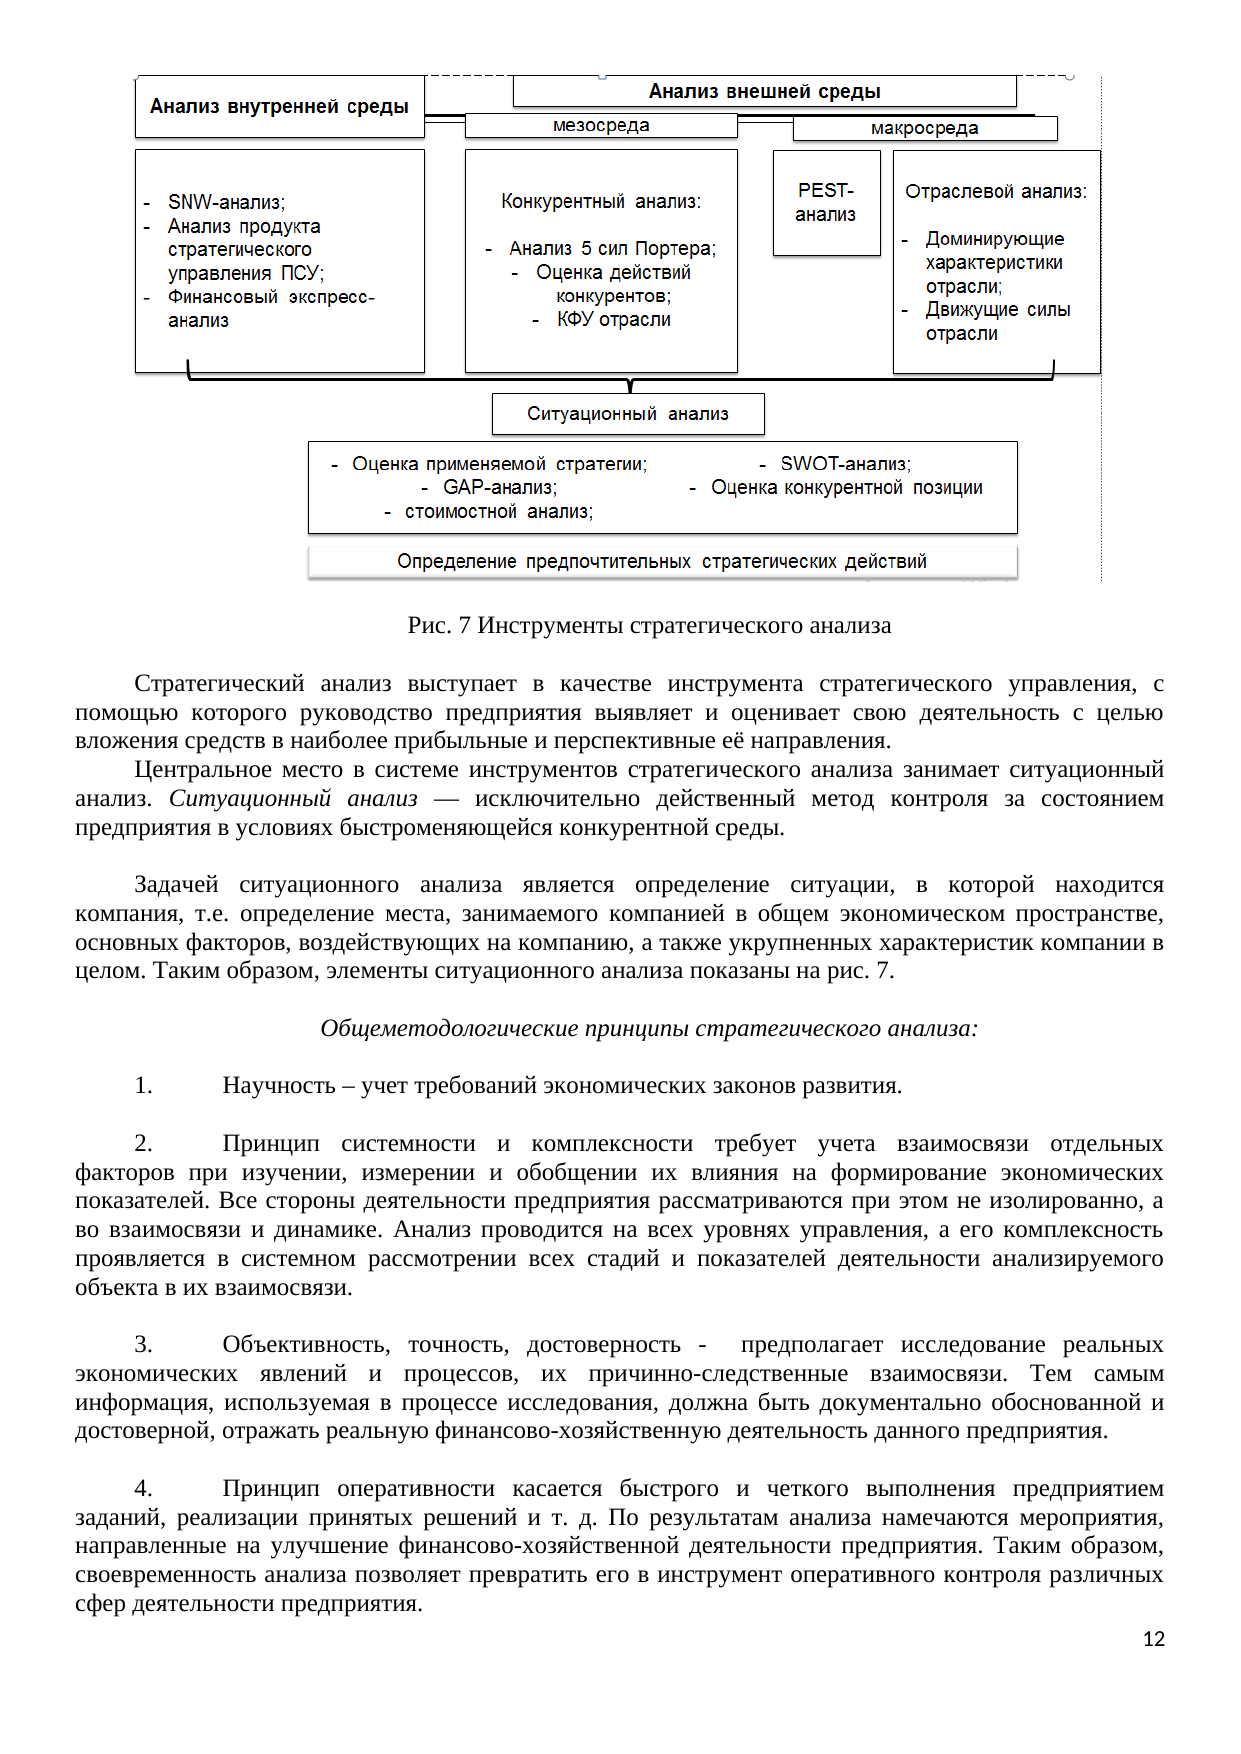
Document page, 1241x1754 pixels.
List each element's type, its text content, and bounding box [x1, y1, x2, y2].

text Задачей ситуационного анализа является определение ситуации, в которой находится компания, т.е. определение места, занимаемого компанией в общем экономическом пространстве, основных факторов, воздействующих на компанию, а также укрупненных характеристик компании в целом. Таким образом, элементы ситуационного анализа показаны на рис. 7. [75, 869, 1165, 984]
list Принцип системности и комплексности требует учета взаимосвязи отдельных факторов при изучении, измерении и обобщении их влияния на формирование экономических показателей. Все стороны деятельности предприятия рассматриваются при этом не изолированно, а во взаимосвязи и динамике. Анализ проводится на всех уровнях управления, а его комплексность проявляется в системном рассмотрении всех стадий и показателей деятельности анализируемого объекта в их взаимосвязи. [75, 1128, 1165, 1301]
list Принцип оперативности касается быстрого и четкого выполнения предприятием заданий, реализации принятых решений и т. д. По результатам анализа намечаются мероприятия, направленные на улучшение финансово-хозяйственной деятельности предприятия. Таким образом, своевременность анализа позволяет превратить его в инструмент оперативного контроля различных сфер деятельности предприятия. [75, 1473, 1165, 1617]
list Научность – учет требований экономических законов развития. [75, 1071, 1165, 1099]
text Центральное место в системе инструментов стратегического анализа занимает ситуационный анализ. Ситуационный анализ — исключительно действенный метод контроля за состоянием предприятия в условиях быстроменяющейся конкурентной среды. [75, 754, 1165, 841]
text Рис. 7 Инструменты стратегического анализа [75, 611, 1165, 639]
list Объективность, точность, достоверность - предполагает исследование реальных экономических явлений и процессов, их причинно-следственные взаимосвязи. Тем самым информация, используемая в процессе исследования, должна быть документально обоснованной и достоверной, отражать реальную финансово-хозяйственную деятельность данного предприятия. [75, 1329, 1165, 1444]
picture [132, 75, 1108, 582]
text Стратегический анализ выступает в качестве инструмента стратегического управления, с помощью которого руководство предприятия выявляет и оценивает свою деятельность с целью вложения средств в наиболее прибыльные и перспективные её направления. [75, 668, 1165, 754]
text Общеметодологические принципы стратегического анализа: [75, 1013, 1165, 1042]
